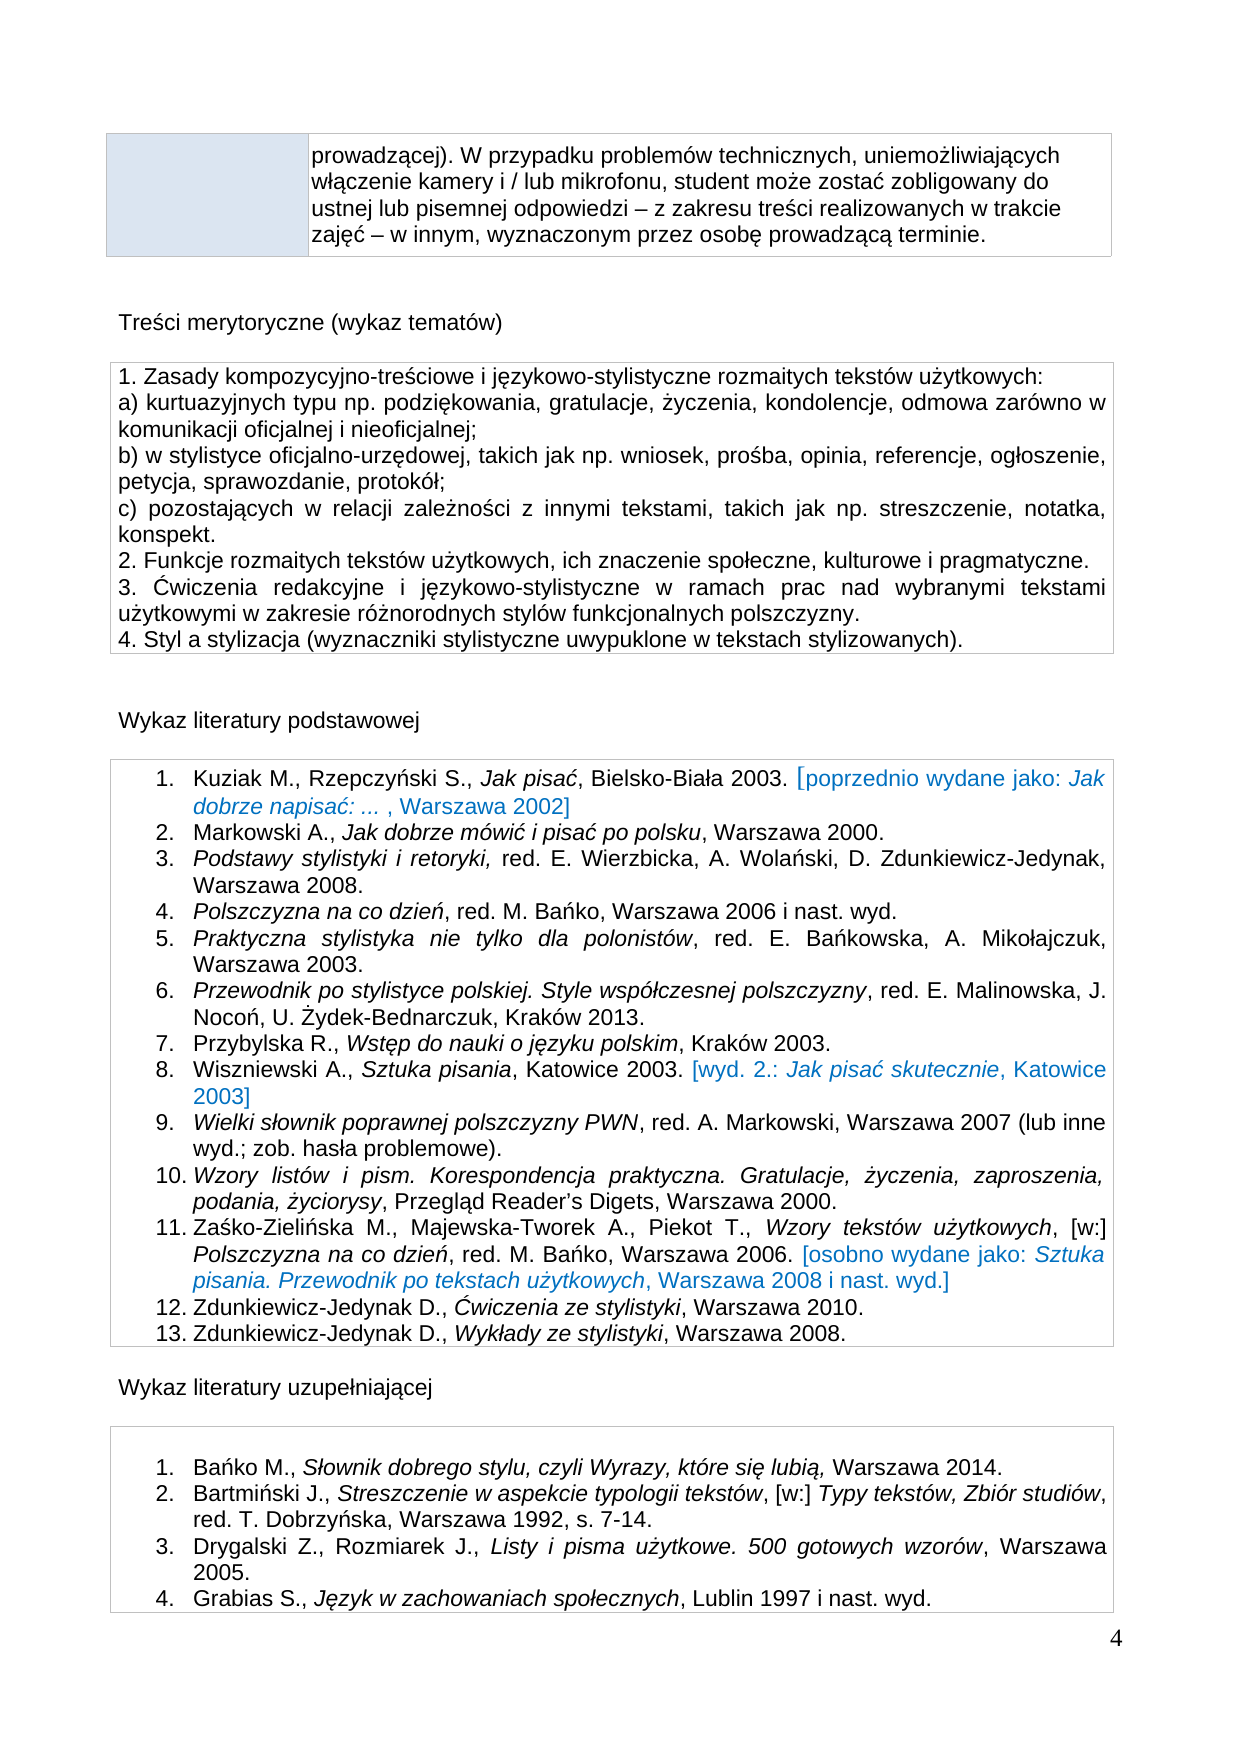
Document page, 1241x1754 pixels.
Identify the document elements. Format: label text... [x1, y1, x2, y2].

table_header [309, 134, 1111, 256]
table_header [111, 1427, 1113, 1612]
text Wykaz literatury uzupełniającej [118, 1373, 1122, 1400]
text Treści merytoryczne (wykaz tematów) [118, 309, 1122, 336]
text Wykaz literatury podstawowej [118, 707, 1122, 733]
table_header 1. Zasady kompozycyjno-treściowe i językowo-stylistyczne rozmaitych tekstów użytkowych: a) kurtuazyjnych typu np. podziękowania, gratulacje, życzenia, kondolencje, odmowa zarówno w komunikacji oficjalnej i nieoficjalnej; b) w stylistyce oficjalno-urzędowej, takich jak np. wniosek, prośba, opinia, referencje, ogłoszenie, petycja, sprawozdanie, protokół; c) pozostających w relacji zależności z innymi tekstami, takich jak np. streszczenie, notatka, konspekt. 2. Funkcje rozmaitych tekstów użytkowych, ich znaczenie społeczne, kulturowe i pragmatyczne. 3. Ćwiczenia redakcyjne i językowo-stylistyczne w ramach prac nad wybranymi tekstami użytkowymi w zakresie różnorodnych stylów funkcjonalnych polszczyzny. 4. Styl a stylizacja (wyznaczniki stylistyczne uwypuklone w tekstach stylizowanych). [111, 363, 1113, 653]
table_header Uwagi [107, 134, 308, 256]
table_header Kuziak M., Rzepczyński S., Jak pisać, Bielsko-Biała 2003. [poprzednio wydane jako: Jak dobrze napisać: ... , Warszawa 2002] Markowski A., Jak dobrze mówić i pisać po polsku, Warszawa 2000. Podstawy stylistyki i retoryki, red. E. Wierzbicka, A. Wolański, D. Zdunkiewicz-Jedynak, Warszawa 2008. Polszczyzna na co dzień, red. M. Bańko, Warszawa 2006 i nast. wyd. Praktyczna stylistyka nie tylko dla polonistów, red. E. Bańkowska, A. Mikołajczuk, Warszawa 2003. Przewodnik po stylistyce polskiej. Style współczesnej polszczyzny, red. E. Malinowska, J. Nocoń, U. Żydek-Bednarczuk, Kraków 2013. Przybylska R., Wstęp do nauki o języku polskim, Kraków 2003. Wiszniewski A., Sztuka pisania, Katowice 2003. [wyd. 2.: Jak pisać skutecznie, Katowice 2003] Wielki słownik poprawnej polszczyzny PWN, red. A. Markowski, Warszawa 2007 (lub inne wyd.; zob. hasła problemowe). Wzory listów i pism. Korespondencja praktyczna. Gratulacje, życzenia, zaproszenia, podania, życiorysy, Przegląd Reader’s Digets, Warszawa 2000. Zaśko-Zielińska M., Majewska-Tworek A., Piekot T., Wzory tekstów użytkowych, [w:] Polszczyzna na co dzień, red. M. Bańko, Warszawa 2006. [osobno wydane jako: Sztuka pisania. Przewodnik po tekstach użytkowych, Warszawa 2008 i nast. wyd.] Zdunkiewicz-Jedynak D., Ćwiczenia ze stylistyki, Warszawa 2010. Zdunkiewicz-Jedynak D., Wykłady ze stylistyki, Warszawa 2008. [111, 760, 1113, 1346]
